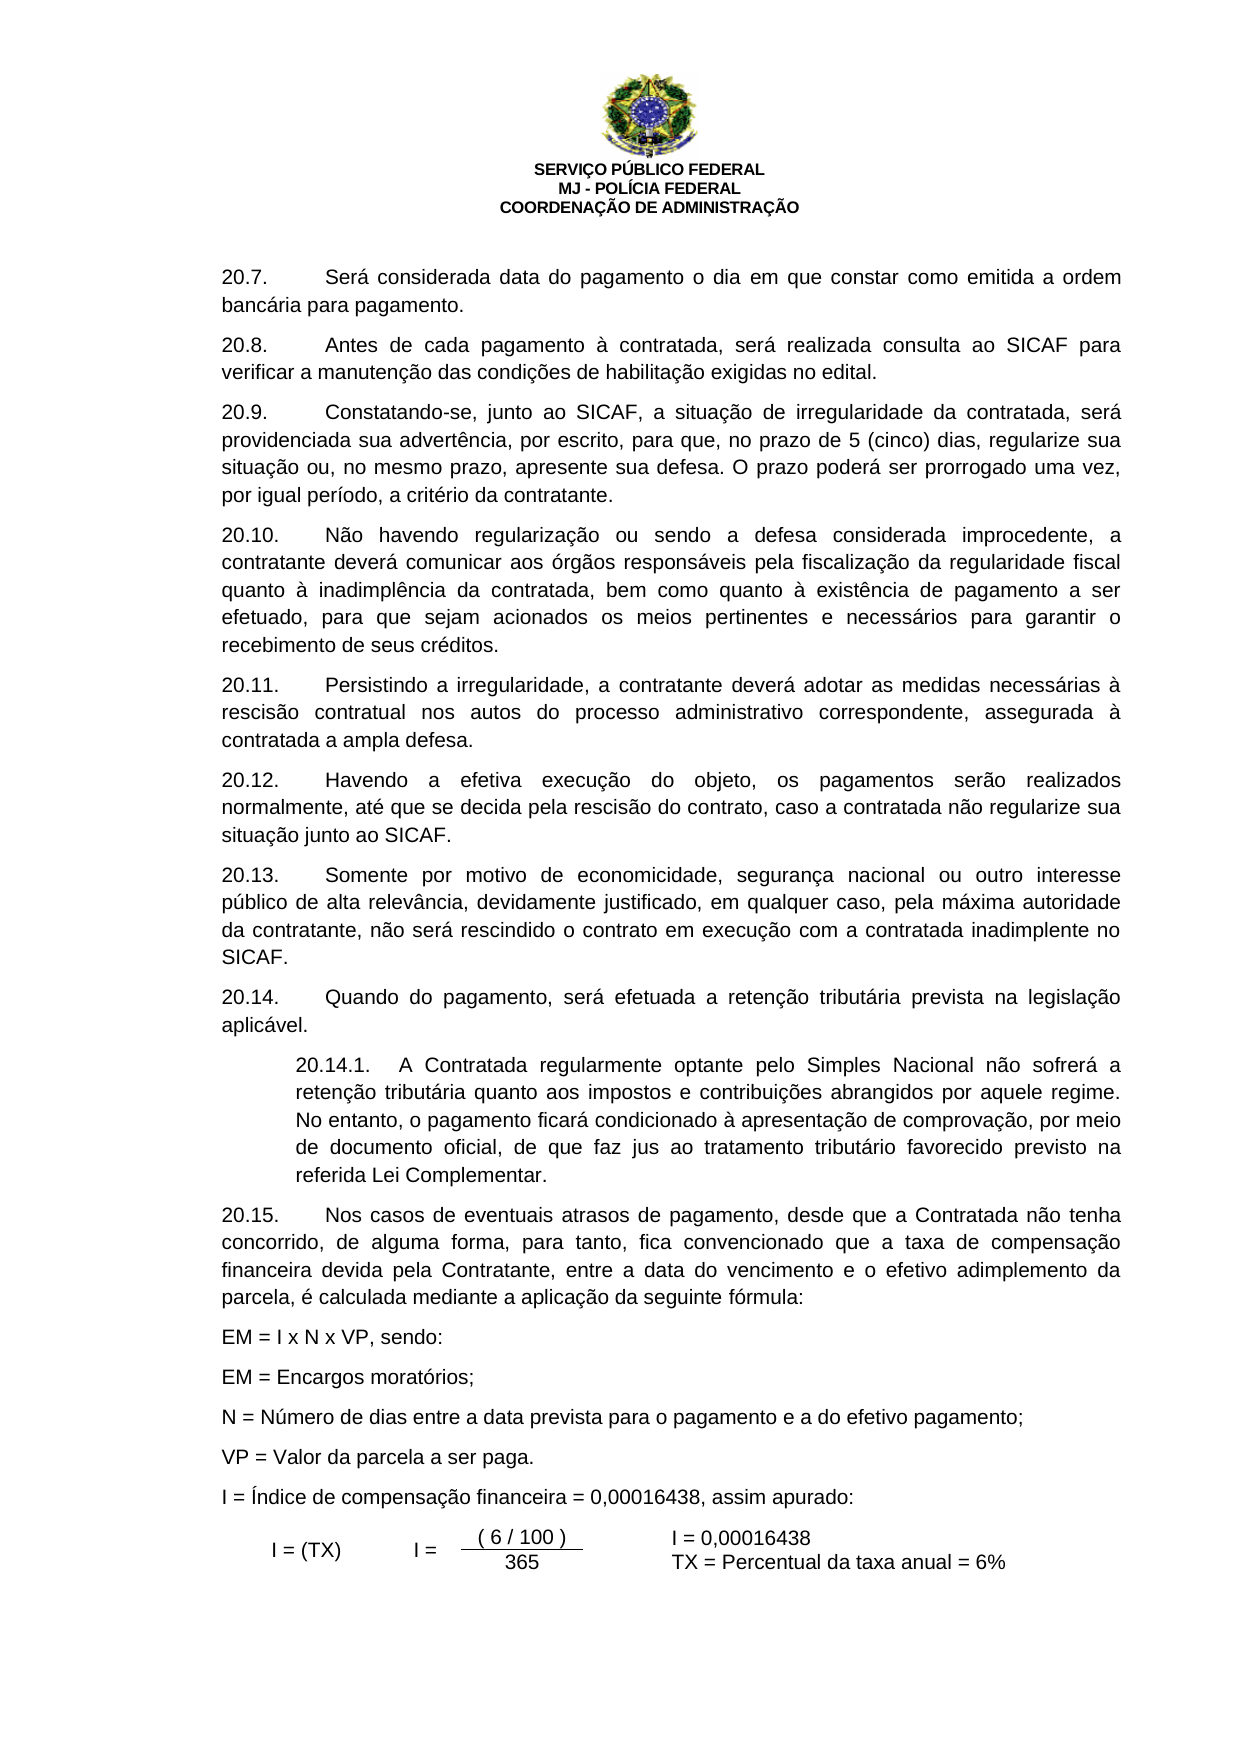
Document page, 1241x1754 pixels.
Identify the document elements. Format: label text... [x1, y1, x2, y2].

list Havendo a efetiva execução do objeto, os pagamentos serão realizados normalmente, até que se decida pela rescisão do contrato, caso a contratada não regularize sua situação junto ao SICAF. [221, 768, 1122, 847]
text I = Índice de compensação financeira = 0,00016438, assim apurado: [221, 1485, 1122, 1509]
text VP = Valor da parcela a ser paga. [221, 1445, 1122, 1469]
list Antes de cada pagamento à contratada, será realizada consulta ao SICAF para verificar a manutenção das condições de habilitação exigidas no edital. [221, 333, 1122, 384]
text N = Número de dias entre a data prevista para o pagamento e a do efetivo pagamento; [221, 1405, 1122, 1429]
list Persistindo a irregularidade, a contratante deverá adotar as medidas necessárias à rescisão contratual nos autos do processo administrativo correspondente, assegurada à contratada a ampla defesa. [221, 673, 1122, 752]
list Será considerada data do pagamento o dia em que constar como emitida a ordem bancária para pagamento. [221, 265, 1122, 317]
table_header ( 6 / 100 ) [461, 1525, 583, 1549]
table_header I = (TX) [210, 1525, 402, 1574]
table_header I = 0,00016438 TX = Percentual da taxa anual = 6% [583, 1525, 1052, 1574]
text EM = Encargos moratórios; [221, 1365, 1122, 1389]
list Somente por motivo de economicidade, segurança nacional ou outro interesse público de alta relevância, devidamente justificado, em qualquer caso, pela máxima autoridade da contratante, não será rescindido o contrato em execução com a contratada inadimplente no SICAF. [221, 863, 1122, 969]
list Não havendo regularização ou sendo a defesa considerada improcedente, a contratante deverá comunicar aos órgãos responsáveis pela fiscalização da regularidade fiscal quanto à inadimplência da contratada, bem como quanto à existência de pagamento a ser efetuado, para que sejam acionados os meios pertinentes e necessários para garantir o recebimento de seus créditos. [221, 523, 1122, 657]
list Nos casos de eventuais atrasos de pagamento, desde que a Contratada não tenha concorrido, de alguma forma, para tanto, fica convencionado que a taxa de compensação financeira devida pela Contratante, entre a data do vencimento e o efetivo adimplemento da parcela, é calculada mediante a aplicação da seguinte fórmula: [221, 1203, 1122, 1309]
list Constatando-se, junto ao SICAF, a situação de irregularidade da contratada, será providenciada sua advertência, por escrito, para que, no prazo de 5 (cinco) dias, regularize sua situação ou, no mesmo prazo, apresente sua defesa. O prazo poderá ser prorrogado uma vez, por igual período, a critério da contratante. [221, 400, 1122, 507]
table_header I = [402, 1525, 461, 1574]
list Quando do pagamento, será efetuada a retenção tributária prevista na legislação aplicável. [221, 985, 1122, 1037]
table_cell 365 [461, 1550, 583, 1574]
list A Contratada regularmente optante pelo Simples Nacional não sofrerá a retenção tributária quanto aos impostos e contribuições abrangidos por aquele regime. No entanto, o pagamento ficará condicionado à apresentação de comprovação, por meio de documento oficial, de que faz jus ao tratamento tributário favorecido previsto na referida Lei Complementar. [295, 1053, 1122, 1187]
text EM = I x N x VP, sendo: [221, 1325, 1122, 1349]
